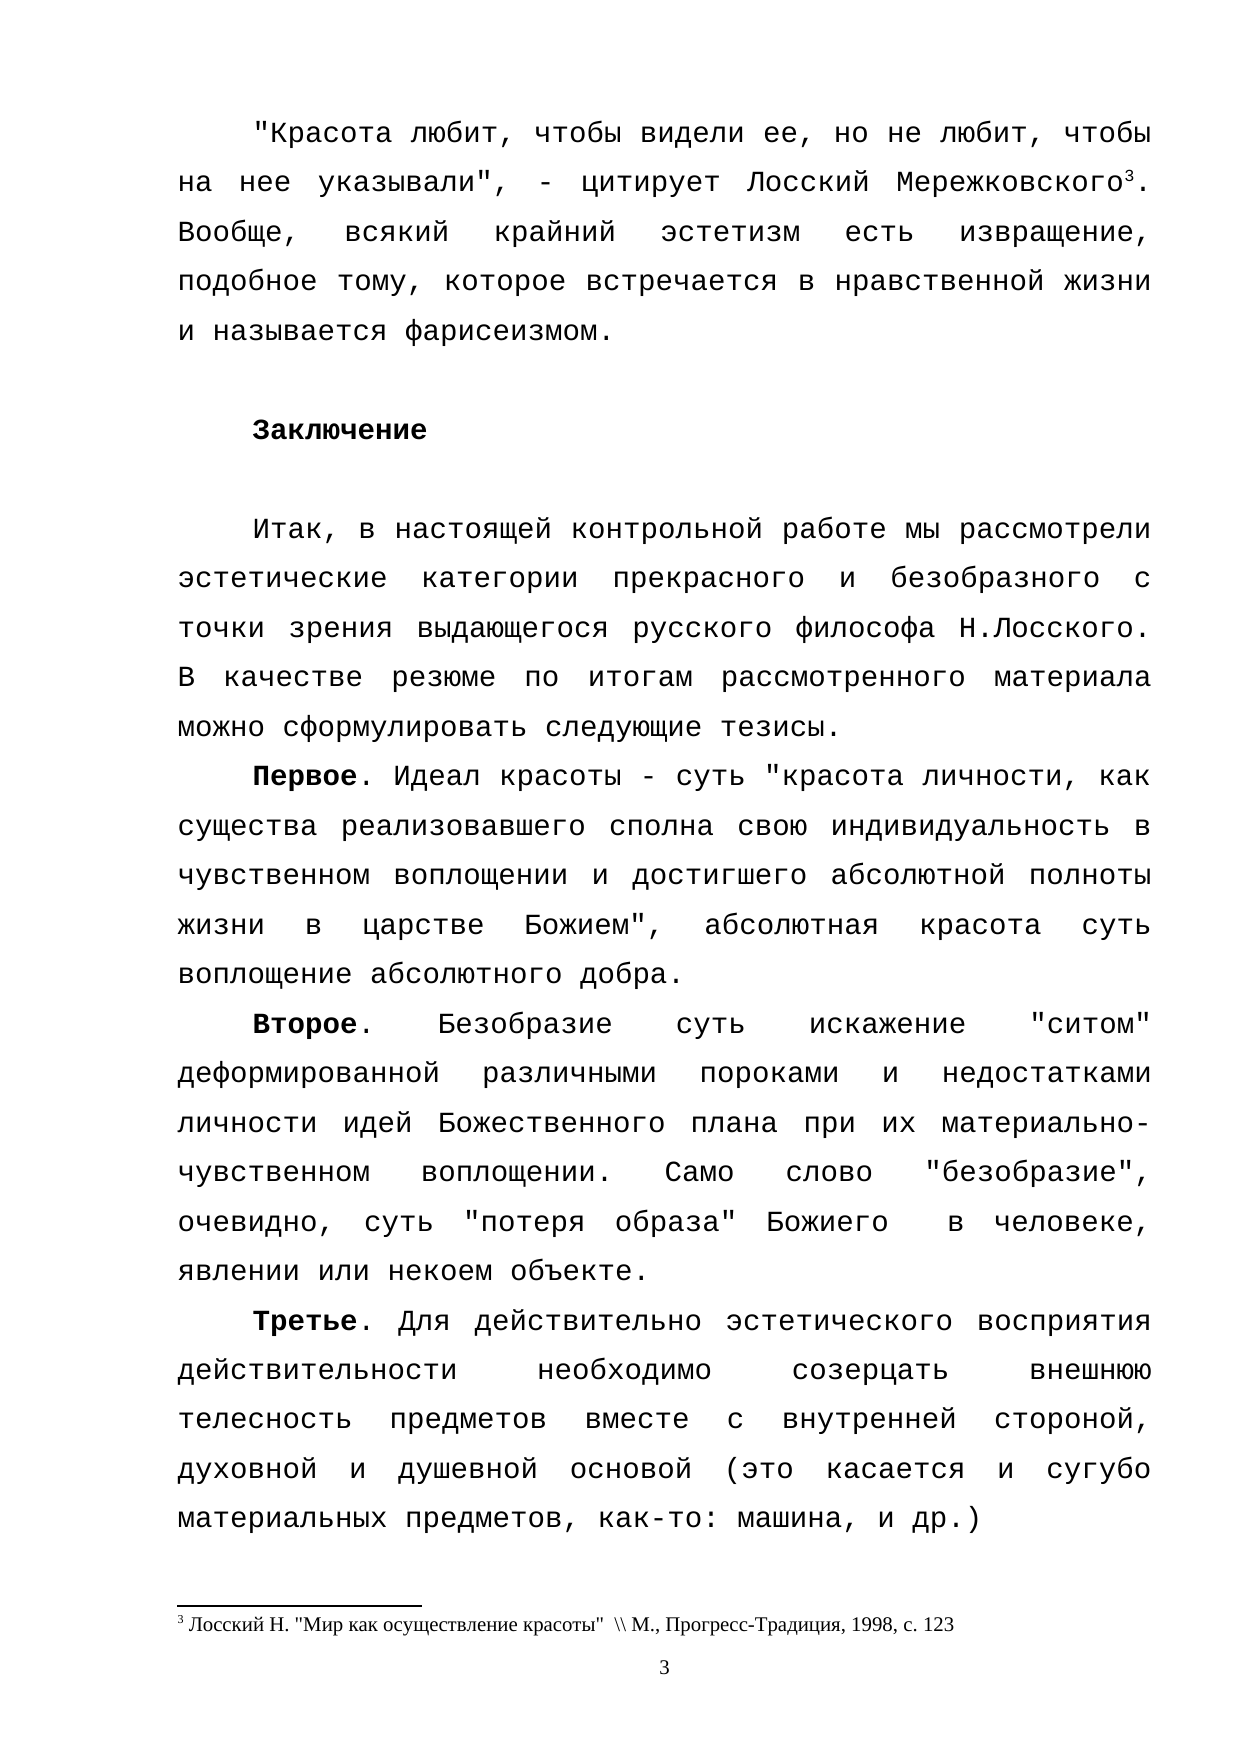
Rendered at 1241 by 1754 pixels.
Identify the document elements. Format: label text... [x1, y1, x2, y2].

text Итак, в настоящей контрольной работе мы рассмотрели эстетические категории прекрасного и безобразного с точки зрения выдающегося русского философа Н.Лосского. В качестве резюме по итогам рассмотренного материала можно сформулировать следующие тезисы. [177, 514, 1152, 745]
text Второе. Безобразие суть искажение "ситом" деформированной различными пороками и недостатками личности идей Божественного плана при их материально-чувственном воплощении. Само слово "безобразие", очевидно, суть "потеря образа" Божиего в человеке, явлении или некоем объекте. [177, 1009, 1152, 1289]
text Третье. Для действительно эстетического восприятия действительности необходимо созерцать внешнюю телесность предметов вместе с внутренней стороной, духовной и душевной основой (это касается и сугубо материальных предметов, как-то: машина, и др.) [177, 1306, 1152, 1537]
text Первое. Идеал красоты - суть "красота личности, как существа реализовавшего сполна свою индивидуальность в чувственном воплощении и достигшего абсолютной полноты жизни в царстве Божием", абсолютная красота суть воплощение абсолютного добра. [177, 761, 1152, 992]
text Заключение [177, 415, 1152, 448]
text "Красота любит, чтобы видели ее, но не любит, чтобы на нее указывали", - цитирует Лосский Мережковского. Вообще, всякий крайний эстетизм есть извращение, подобное тому, которое встречается в нравственной жизни и называется фарисеизмом. [177, 118, 1152, 349]
